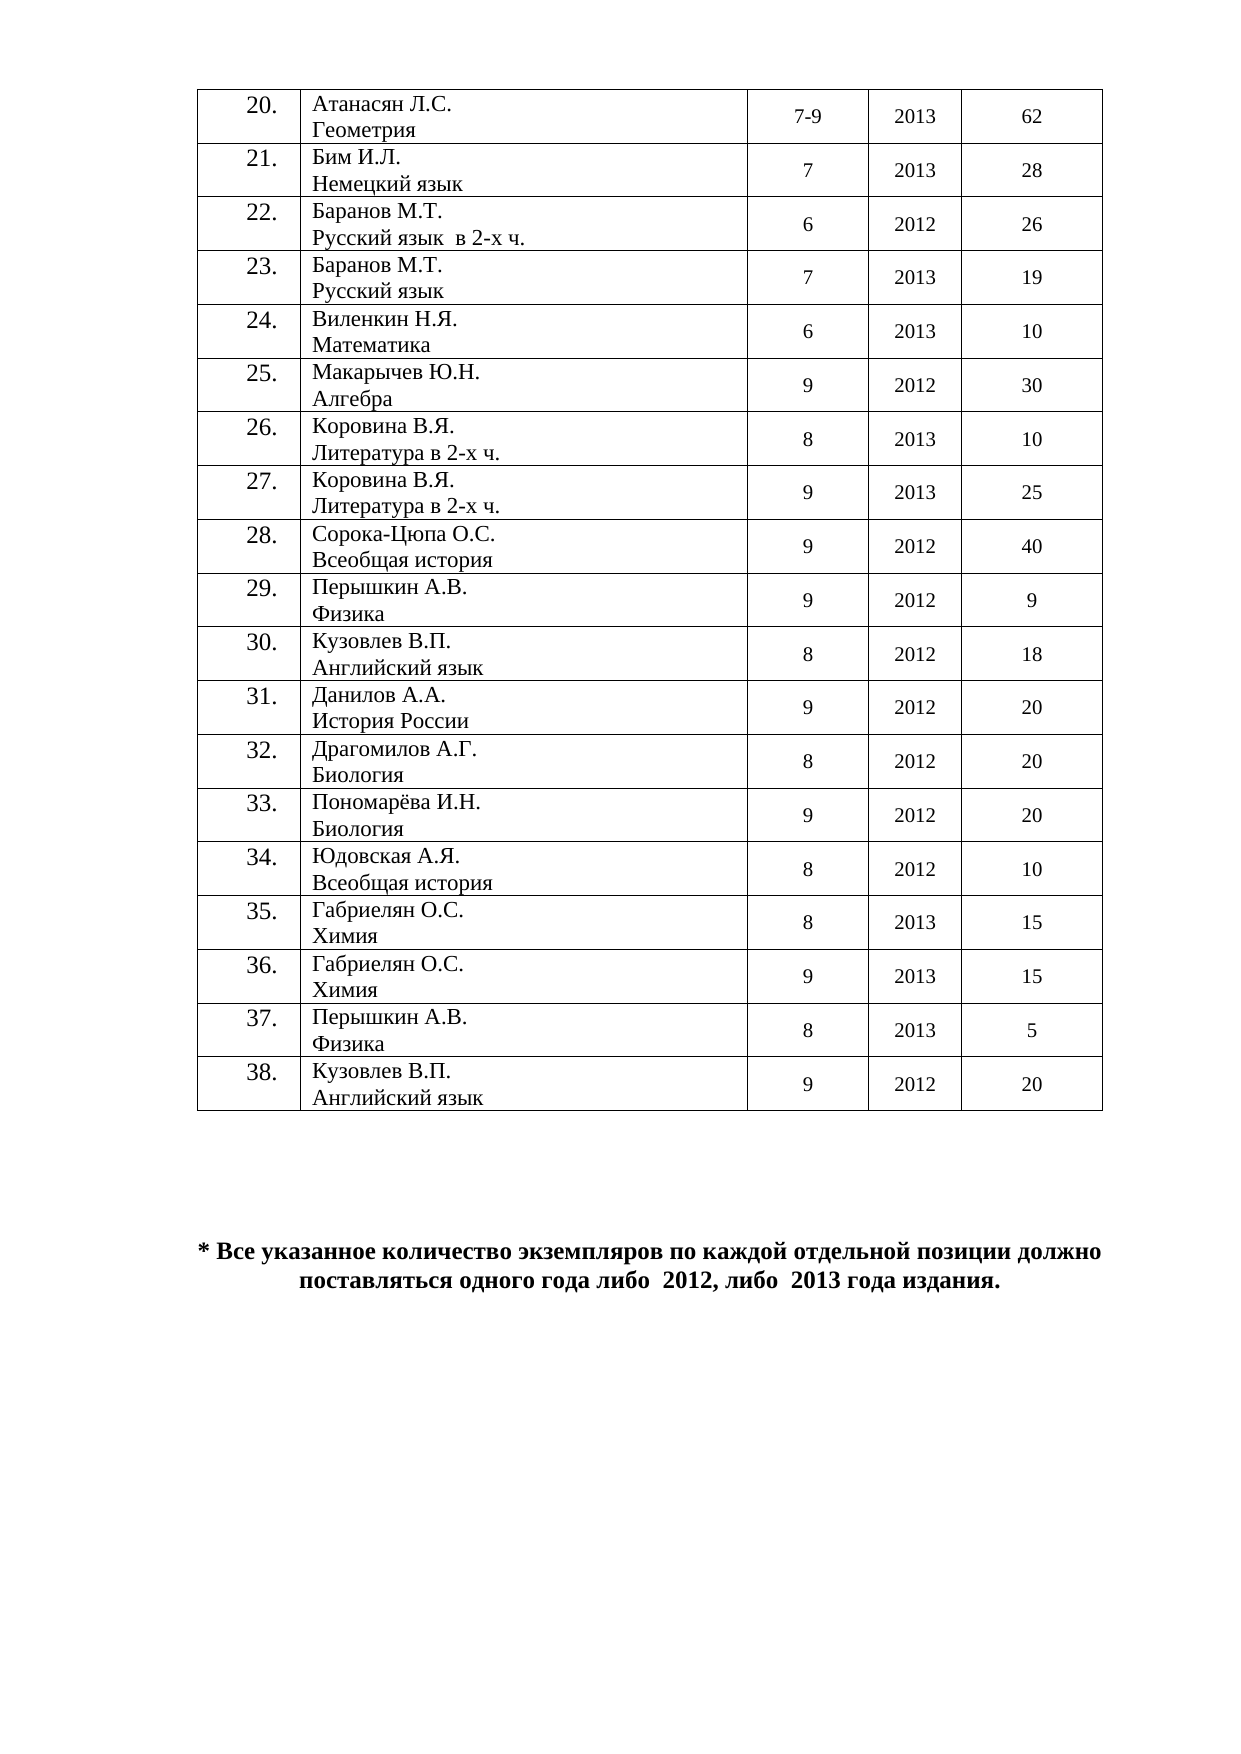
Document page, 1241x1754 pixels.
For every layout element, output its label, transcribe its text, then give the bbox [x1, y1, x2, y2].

table_cell 5 [962, 1004, 1102, 1056]
table_cell 6 [748, 305, 868, 357]
table_cell 6 [748, 197, 868, 250]
table_cell 26 [962, 197, 1102, 250]
table_cell 2012 [869, 789, 961, 841]
table_cell 20 [962, 735, 1102, 787]
table_cell Баранов М.Т. Русский язык [301, 251, 747, 304]
table_cell 20 [962, 789, 1102, 841]
table_cell 2013 [869, 1004, 961, 1056]
table_cell 62 [962, 90, 1102, 142]
table_cell 7 [748, 144, 868, 196]
table_cell 7 [748, 251, 868, 304]
table_cell [198, 574, 300, 626]
table_cell [198, 842, 300, 895]
table_cell 2012 [869, 197, 961, 250]
table_cell Драгомилов А.Г. Биология [301, 735, 747, 787]
table_cell Пономарёва И.Н. Биология [301, 789, 747, 841]
table_cell 9 [748, 359, 868, 411]
table_cell 10 [962, 305, 1102, 357]
table_cell Атанасян Л.С. Геометрия [301, 90, 747, 142]
table_cell [198, 359, 300, 411]
table_cell 2012 [869, 574, 961, 626]
table_cell 2012 [869, 842, 961, 895]
table_cell 40 [962, 520, 1102, 572]
table_cell Габриелян О.С. Химия [301, 950, 747, 1002]
table_cell 8 [748, 735, 868, 787]
table_cell 8 [748, 896, 868, 949]
table_cell [198, 789, 300, 841]
table_cell 19 [962, 251, 1102, 304]
table_cell 30 [962, 359, 1102, 411]
table_cell 8 [748, 412, 868, 465]
table_cell 2013 [869, 90, 961, 142]
table_cell Виленкин Н.Я. Математика [301, 305, 747, 357]
table_cell 9 [748, 789, 868, 841]
table_cell 25 [962, 466, 1102, 519]
table_cell Габриелян О.С. Химия [301, 896, 747, 949]
table_cell 2012 [869, 627, 961, 680]
table_cell 2012 [869, 681, 961, 734]
table_cell 9 [748, 681, 868, 734]
table_cell 8 [748, 627, 868, 680]
table_cell 8 [748, 1004, 868, 1056]
table_cell 7-9 [748, 90, 868, 142]
table_cell Юдовская А.Я. Всеобщая история [301, 842, 747, 895]
table_cell 9 [748, 520, 868, 572]
table_cell 9 [748, 466, 868, 519]
table_cell 28 [962, 144, 1102, 196]
table_cell 2013 [869, 466, 961, 519]
table_cell [198, 466, 300, 519]
table_cell 2012 [869, 1057, 961, 1110]
table_cell Данилов А.А. История России [301, 681, 747, 734]
table_cell 10 [962, 842, 1102, 895]
table_cell 15 [962, 950, 1102, 1002]
table_cell 9 [748, 1057, 868, 1110]
table_cell 8 [748, 842, 868, 895]
table_cell Кузовлев В.П. Английский язык [301, 1057, 747, 1110]
table_cell Кузовлев В.П. Английский язык [301, 627, 747, 680]
table_cell 2012 [869, 359, 961, 411]
table_cell Сорока-Цюпа О.С. Всеобщая история [301, 520, 747, 572]
table_cell 2013 [869, 251, 961, 304]
table_cell Перышкин А.В. Физика [301, 1004, 747, 1056]
table_cell [198, 144, 300, 196]
table_cell 9 [748, 574, 868, 626]
table_cell 18 [962, 627, 1102, 680]
table_cell 2013 [869, 144, 961, 196]
table_cell 20 [962, 681, 1102, 734]
table_cell Макарычев Ю.Н. Алгебра [301, 359, 747, 411]
text * Все указанное количество экземпляров по каждой отдельной позиции должно поставляться одного года либо 2012, либо 2013 года издания. [148, 1236, 1152, 1293]
table_cell 2013 [869, 896, 961, 949]
table_cell 20 [962, 1057, 1102, 1110]
table_cell [198, 950, 300, 1002]
table_cell [198, 1004, 300, 1056]
table_cell [198, 520, 300, 572]
table_cell [198, 197, 300, 250]
table_cell 2013 [869, 412, 961, 465]
table_cell [198, 90, 300, 142]
table_cell [198, 412, 300, 465]
table_cell [198, 896, 300, 949]
table_cell [198, 305, 300, 357]
table_cell 15 [962, 896, 1102, 949]
table_cell 2013 [869, 305, 961, 357]
table_cell Бим И.Л. Немецкий язык [301, 144, 747, 196]
table_cell 2013 [869, 950, 961, 1002]
table_cell 2012 [869, 735, 961, 787]
table_cell 9 [748, 950, 868, 1002]
table_cell [198, 735, 300, 787]
table_cell 9 [962, 574, 1102, 626]
table_cell Коровина В.Я. Литература в 2-х ч. [301, 466, 747, 519]
table_cell Коровина В.Я. Литература в 2-х ч. [301, 412, 747, 465]
table_cell [198, 681, 300, 734]
table_cell 10 [962, 412, 1102, 465]
table_cell [198, 251, 300, 304]
table_cell [198, 627, 300, 680]
table_cell Баранов М.Т. Русский язык в 2-х ч. [301, 197, 747, 250]
table_cell [198, 1057, 300, 1110]
table_cell 2012 [869, 520, 961, 572]
table_cell Перышкин А.В. Физика [301, 574, 747, 626]
